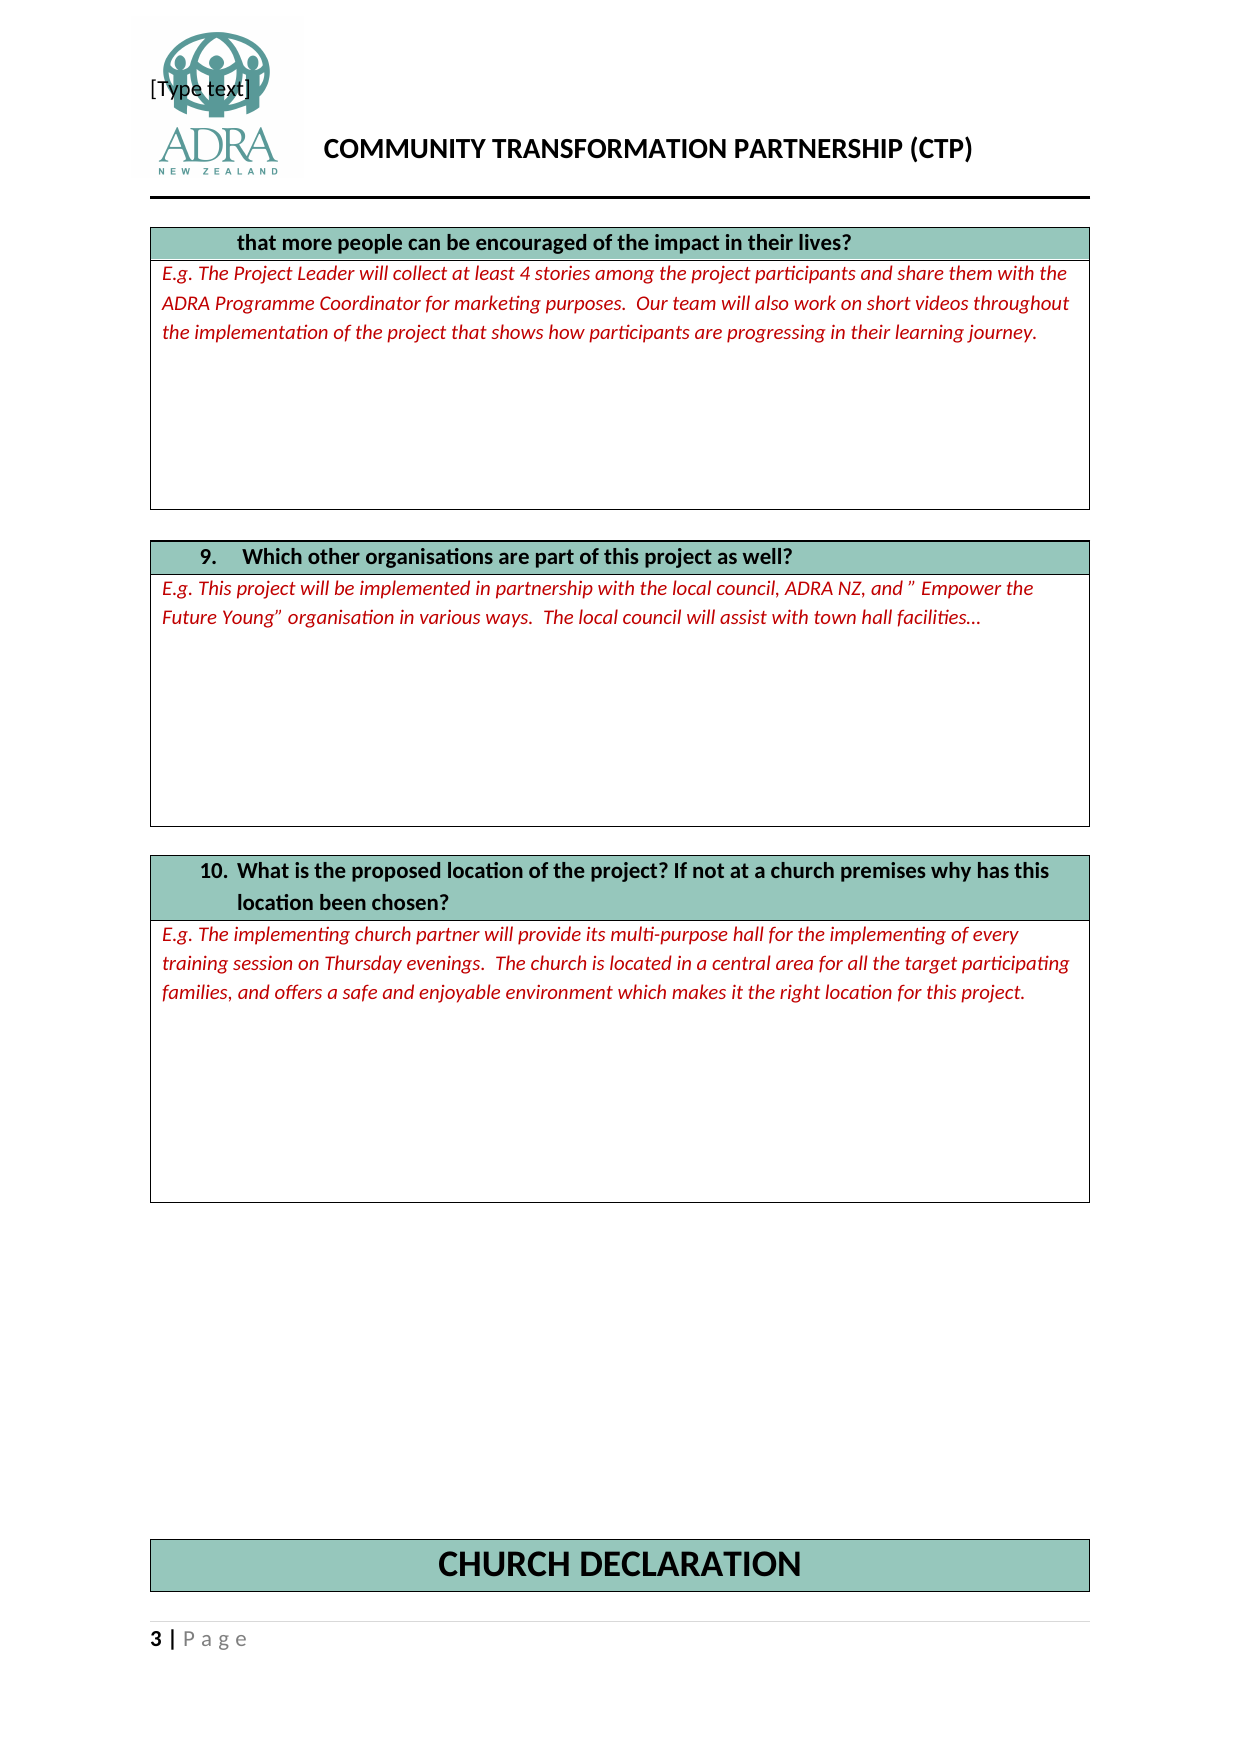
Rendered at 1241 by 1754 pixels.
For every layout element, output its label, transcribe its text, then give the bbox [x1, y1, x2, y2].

picture [131, 16, 304, 178]
table_cell E.g. The implementing church partner will provide its multi-purpose hall for the implementing of every training session on Thursday evenings. The church is located in a central area for all the target participating families, and offers a safe and enjoyable environment which makes it the right location for this project. [151, 921, 1089, 1202]
table_cell E.g. The Project Leader will collect at least 4 stories among the project participants and share them with the ADRA Programme Coordinator for marketing purposes. Our team will also work on short videos throughout the implementation of the project that shows how participants are progressing in their learning journey. [151, 261, 1089, 509]
table_header What is the proposed location of the project? If not at a church premises why has this location been chosen? [151, 856, 1089, 920]
table_cell How are you collecting stories of the participants and sharing them with ADRA NZ so that more people can be encouraged of the impact in their lives? [151, 228, 1089, 259]
table_header CHURCH DECLARATION [151, 1540, 1089, 1591]
table_header Which other organisations are part of this project as well? [151, 542, 1089, 574]
table_cell E.g. This project will be implemented in partnership with the local council, ADRA NZ, and ” Empower the Future Young” organisation in various ways. The local council will assist with town hall facilities… [151, 575, 1089, 826]
